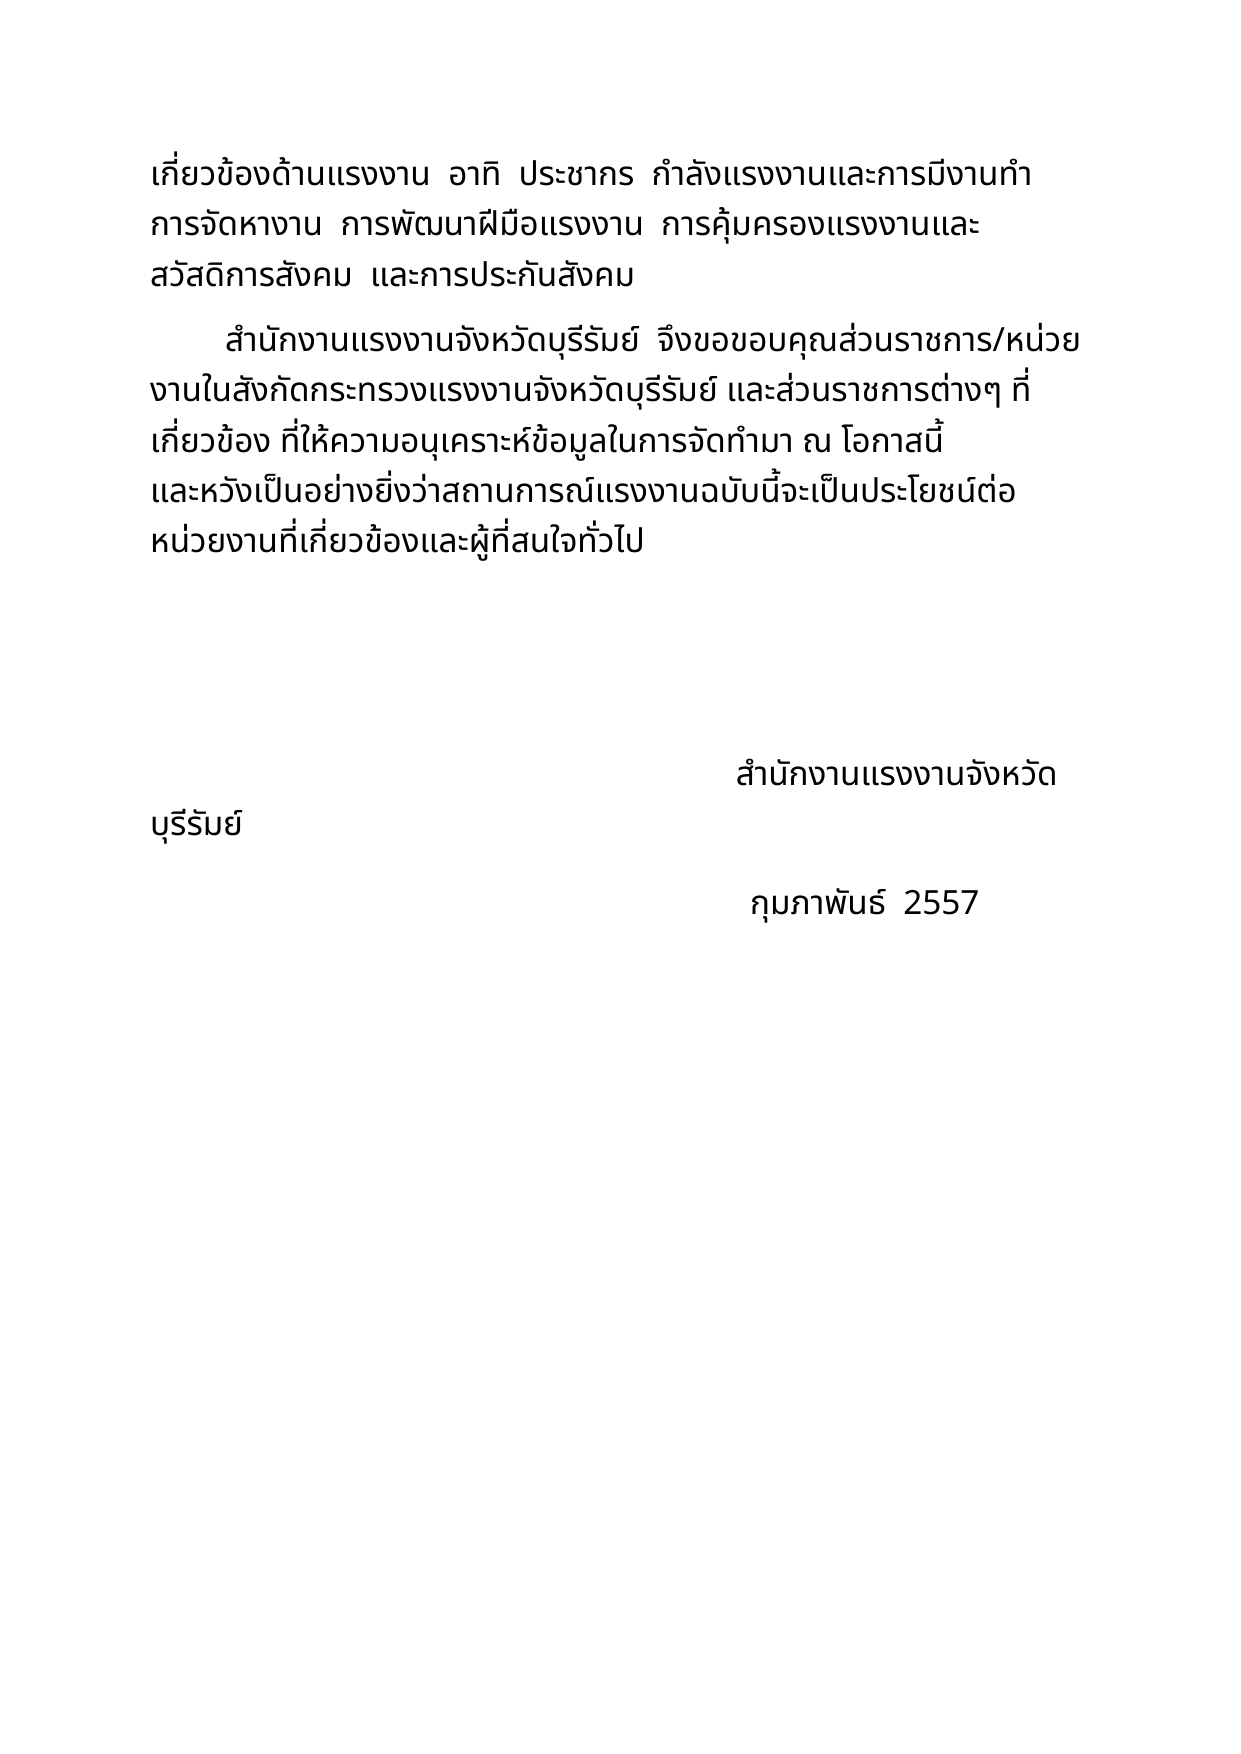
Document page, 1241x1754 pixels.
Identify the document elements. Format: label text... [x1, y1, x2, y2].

text สำนักงานแรงงานจังหวัดบุรีรัมย์ จึงขอขอบคุณส่วนราชการ/หน่วยงานในสังกัดกระทรวงแรงงานจังหวัดบุรีรัมย์ และส่วนราชการต่างๆ ที่เกี่ยวข้อง ที่ให้ความอนุเคราะห์ข้อมูลในการจัดทำมา ณ โอกาสนี้ และหวังเป็นอย่างยิ่งว่าสถานการณ์แรงงานฉบับนี้จะเป็นประโยชน์ต่อหน่วยงานที่เกี่ยวข้องและผู้ที่สนใจทั่วไป [150, 316, 1087, 568]
text สำนักงานแรงงานจังหวัดบุรีรัมย์ [150, 749, 1087, 850]
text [150, 150, 1087, 301]
text กุมภาพันธ์ 2557 [150, 879, 1087, 930]
